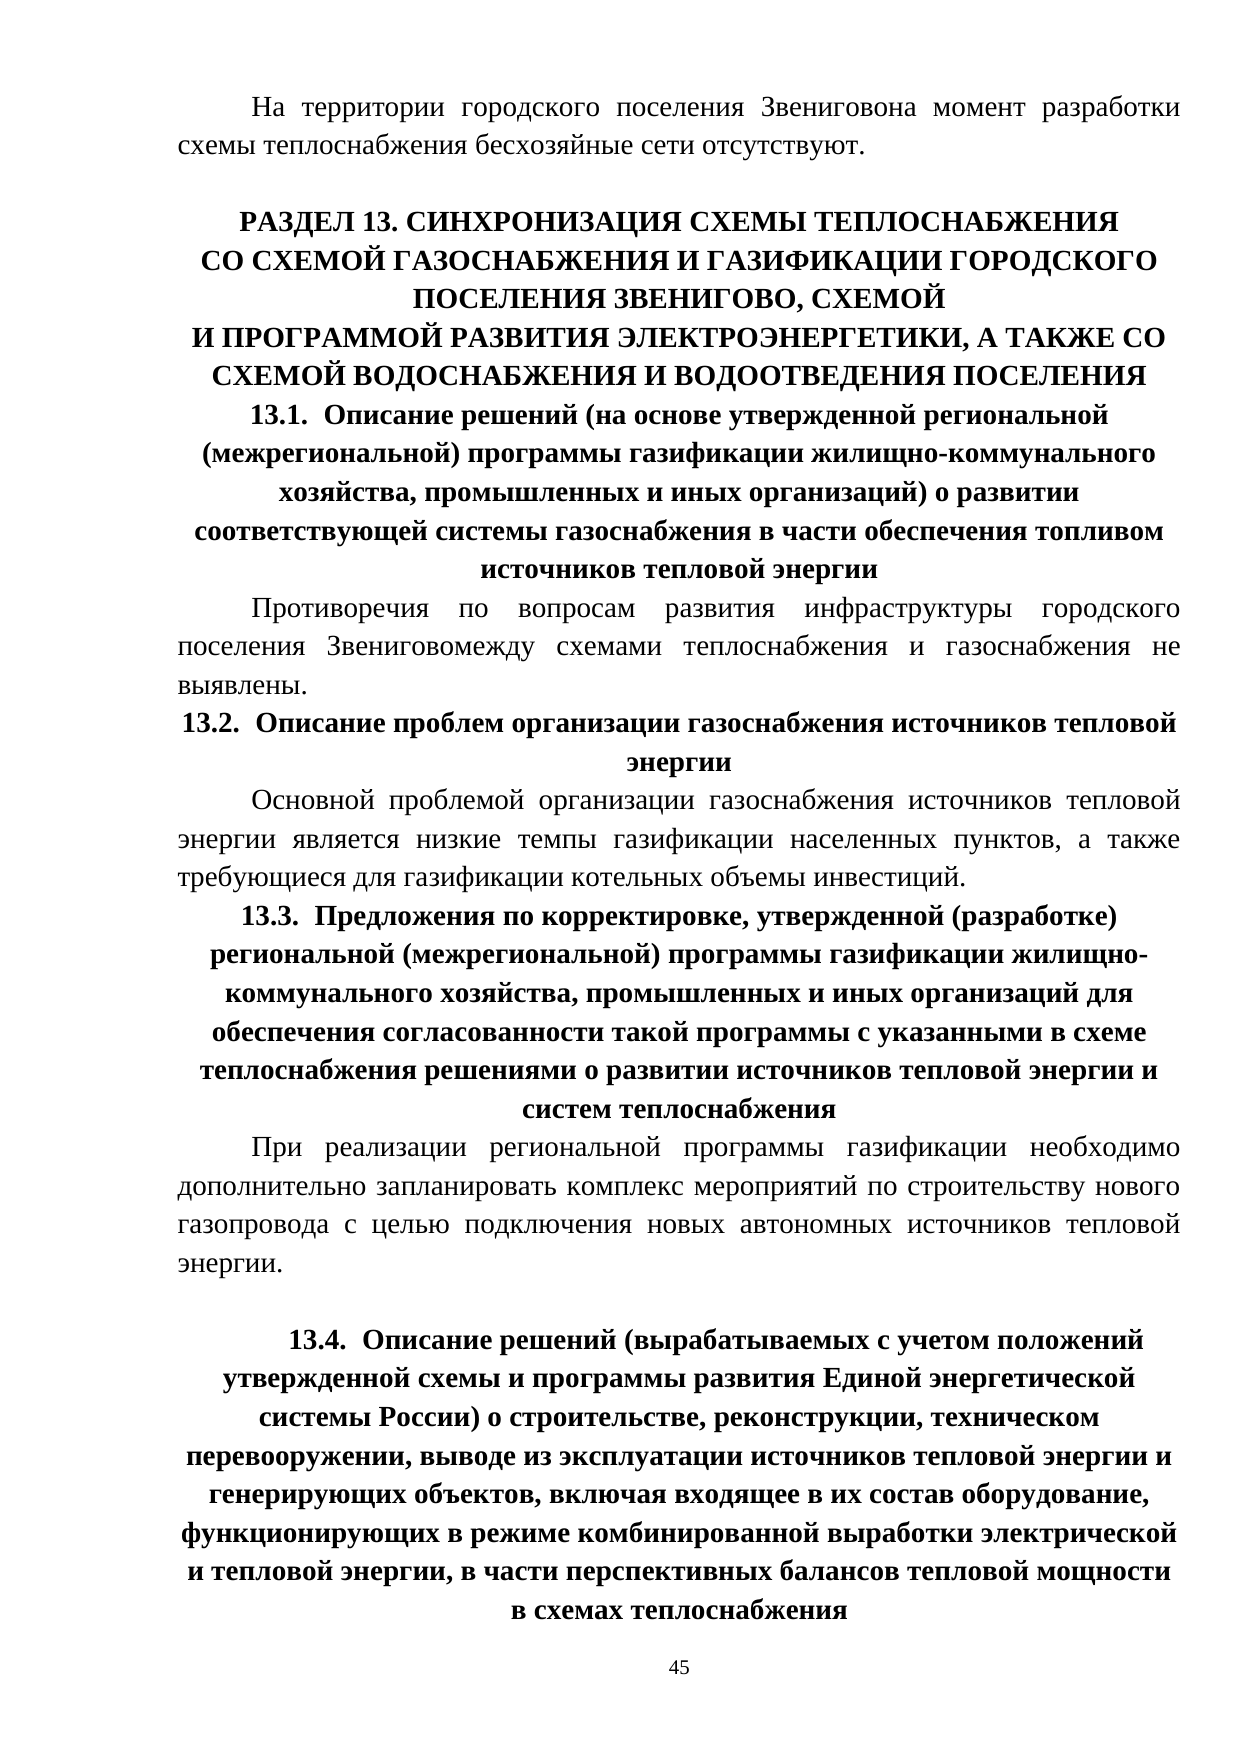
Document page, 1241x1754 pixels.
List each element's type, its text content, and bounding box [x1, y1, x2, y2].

text 13.1. Описание решений (на основе утвержденной региональной (межрегиональной) программы газификации жилищно-коммунального хозяйства, промышленных и иных организаций) о развитии соответствующей системы газоснабжения в части обеспечения топливом источников тепловой энергии [177, 397, 1181, 585]
text 13.3. Предложения по корректировке, утвержденной (разработке) региональной (межрегиональной) программы газификации жилищно-коммунального хозяйства, промышленных и иных организаций для обеспечения согласованности такой программы с указанными в схеме теплоснабжения решениями о развитии источников тепловой энергии и систем теплоснабжения [177, 898, 1181, 1124]
text Противоречия по вопросам развития инфраструктуры городского поселения Звениговомежду схемами теплоснабжения и газоснабжения не выявлены. [177, 590, 1181, 700]
text 13.4. Описание решений (вырабатываемых с учетом положений утвержденной схемы и программы развития Единой энергетической системы России) о строительстве, реконструкции, техническом перевооружении, выводе из эксплуатации источников тепловой энергии и генерирующих объектов, включая входящее в их состав оборудование, функционирующих в режиме комбинированной выработки электрической и тепловой энергии, в части перспективных балансов тепловой мощности в схемах теплоснабжения [177, 1322, 1181, 1625]
text Основной проблемой организации газоснабжения источников тепловой энергии является низкие темпы газификации населенных пунктов, а также требующиеся для газификации котельных объемы инвестиций. [177, 782, 1181, 893]
text На территории городского поселения Звениговона момент разработки схемы теплоснабжения бесхозяйные сети отсутствуют. [177, 89, 1181, 161]
text При реализации региональной программы газификации необходимо дополнительно запланировать комплекс мероприятий по строительству нового газопровода с целью подключения новых автономных источников тепловой энергии. [177, 1129, 1181, 1278]
text 13.2. Описание проблем организации газоснабжения источников тепловой энергии [177, 705, 1181, 777]
text СО СХЕМОЙ ГАЗОСНАБЖЕНИЯ И ГАЗИФИКАЦИИ ГОРОДСКОГО ПОСЕЛЕНИЯ ЗВЕНИГОВО, СХЕМОЙ [177, 243, 1181, 315]
text РАЗДЕЛ 13. СИНХРОНИЗАЦИЯ СХЕМЫ ТЕПЛОСНАБЖЕНИЯ [177, 204, 1181, 238]
text И ПРОГРАММОЙ РАЗВИТИЯ ЭЛЕКТРОЭНЕРГЕТИКИ, А ТАКЖЕ СО СХЕМОЙ ВОДОСНАБЖЕНИЯ И ВОДООТВЕДЕНИЯ ПОСЕЛЕНИЯ [177, 320, 1181, 392]
